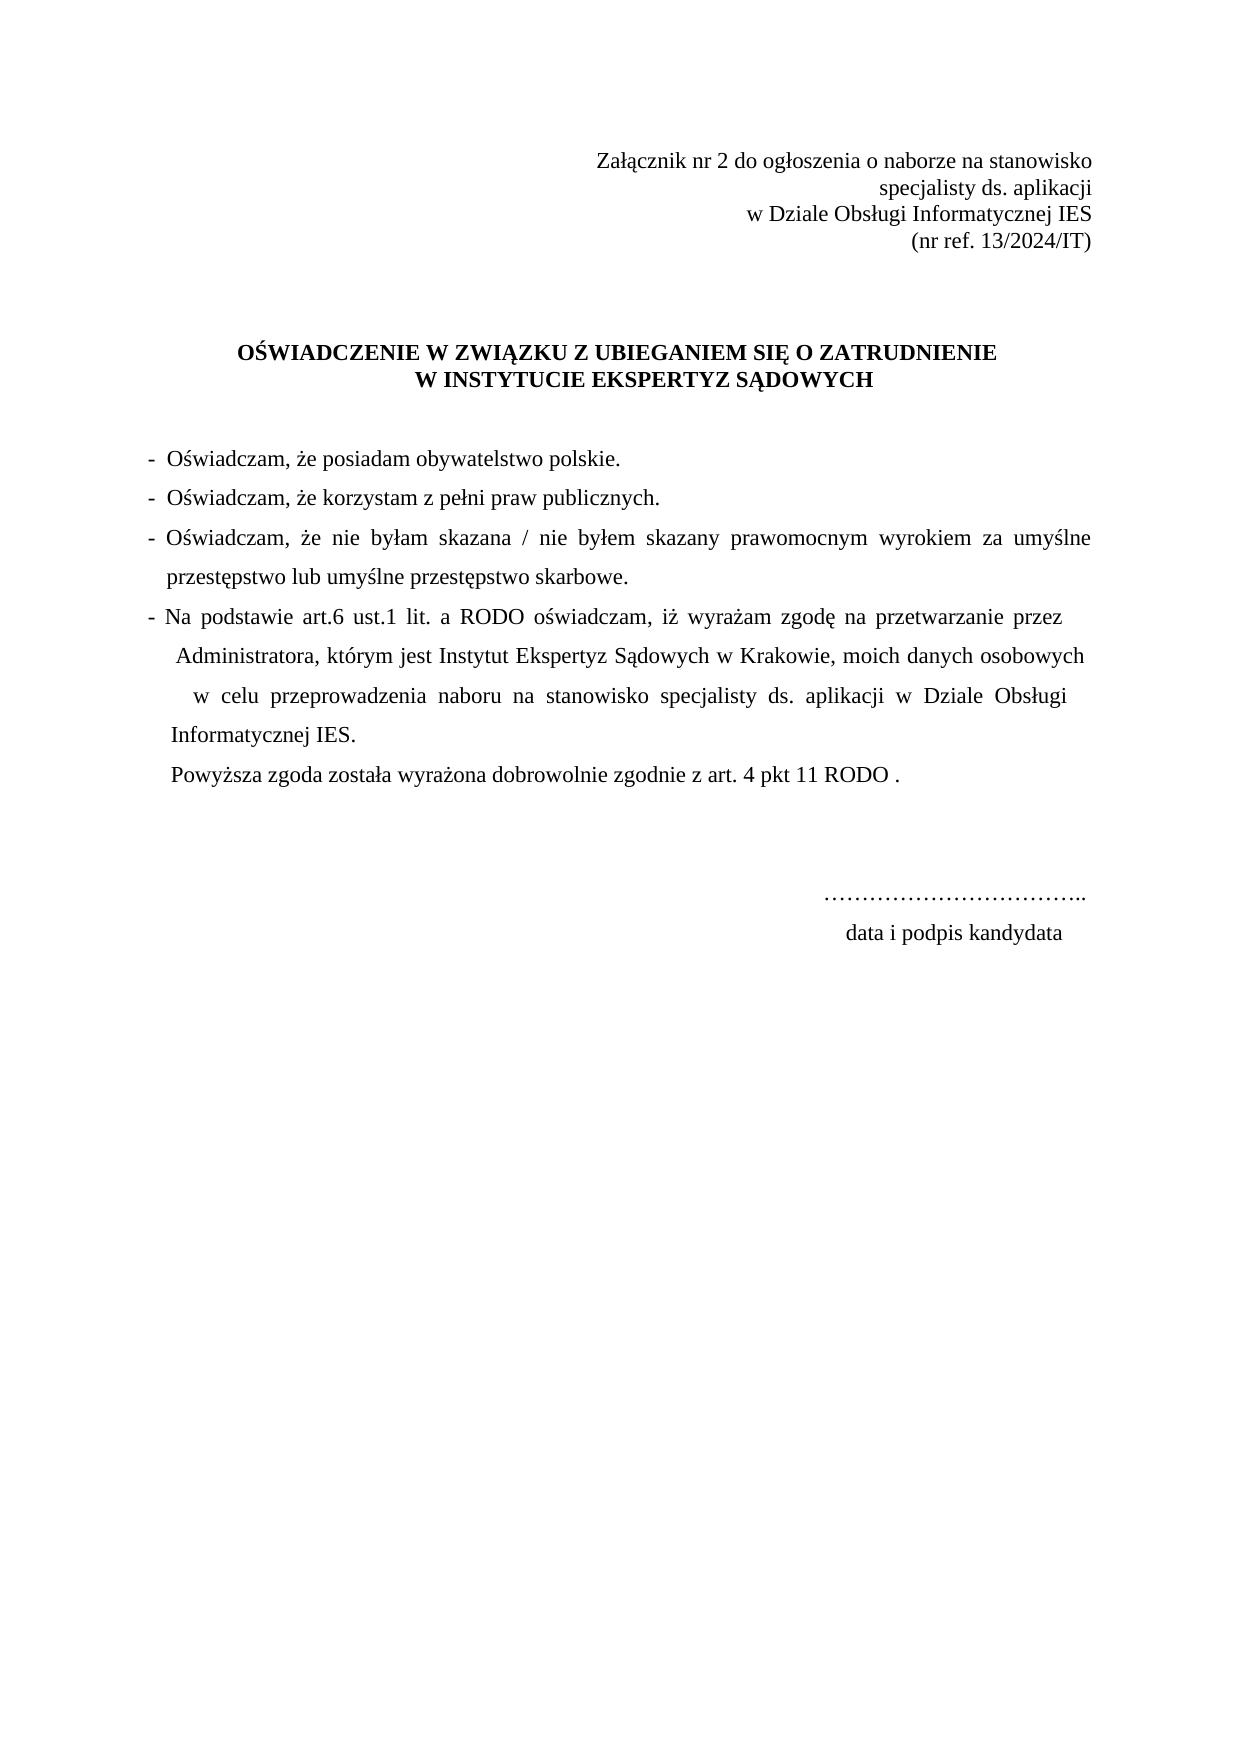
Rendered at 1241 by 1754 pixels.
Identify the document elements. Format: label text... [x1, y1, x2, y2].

text specjalisty ds. aplikacji [295, 174, 1093, 200]
text data i podpis kandydata [756, 918, 1093, 945]
text Powyższa zgoda została wyrażona dobrowolnie zgodnie z art. 4 pkt 11 RODO . [148, 761, 1093, 787]
text …………………………….. [148, 879, 1093, 905]
text - Oświadczam, że korzystam z pełni praw publicznych. [148, 484, 1093, 511]
text - Oświadczam, że nie byłam skazana / nie byłem skazany prawomocnym wyrokiem za umyślne przestępstwo lub umyślne przestępstwo skarbowe. [148, 524, 1093, 589]
text - Oświadczam, że posiadam obywatelstwo polskie. [148, 445, 1093, 471]
text w Dziale Obsługi Informatycznej IES (nr ref. 13/2024/IT) [295, 200, 1093, 253]
text - Na podstawie art.6 ust.1 lit. a RODO oświadczam, iż wyrażam zgodę na przetwarzanie przez Administratora, którym jest Instytut Ekspertyz Sądowych w Krakowie, moich danych osobowych w celu przeprowadzenia naboru na stanowisko specjalisty ds. aplikacji w Dziale Obsługi Informatycznej IES. [148, 603, 1093, 747]
text Załącznik nr 2 do ogłoszenia o naborze na stanowisko [295, 148, 1093, 174]
text OŚWIADCZENIE W ZWIĄZKU Z UBIEGANIEM SIĘ O ZATRUDNIENIE W INSTYTUCIE EKSPERTYZ SĄDOWYCH [148, 339, 1093, 392]
